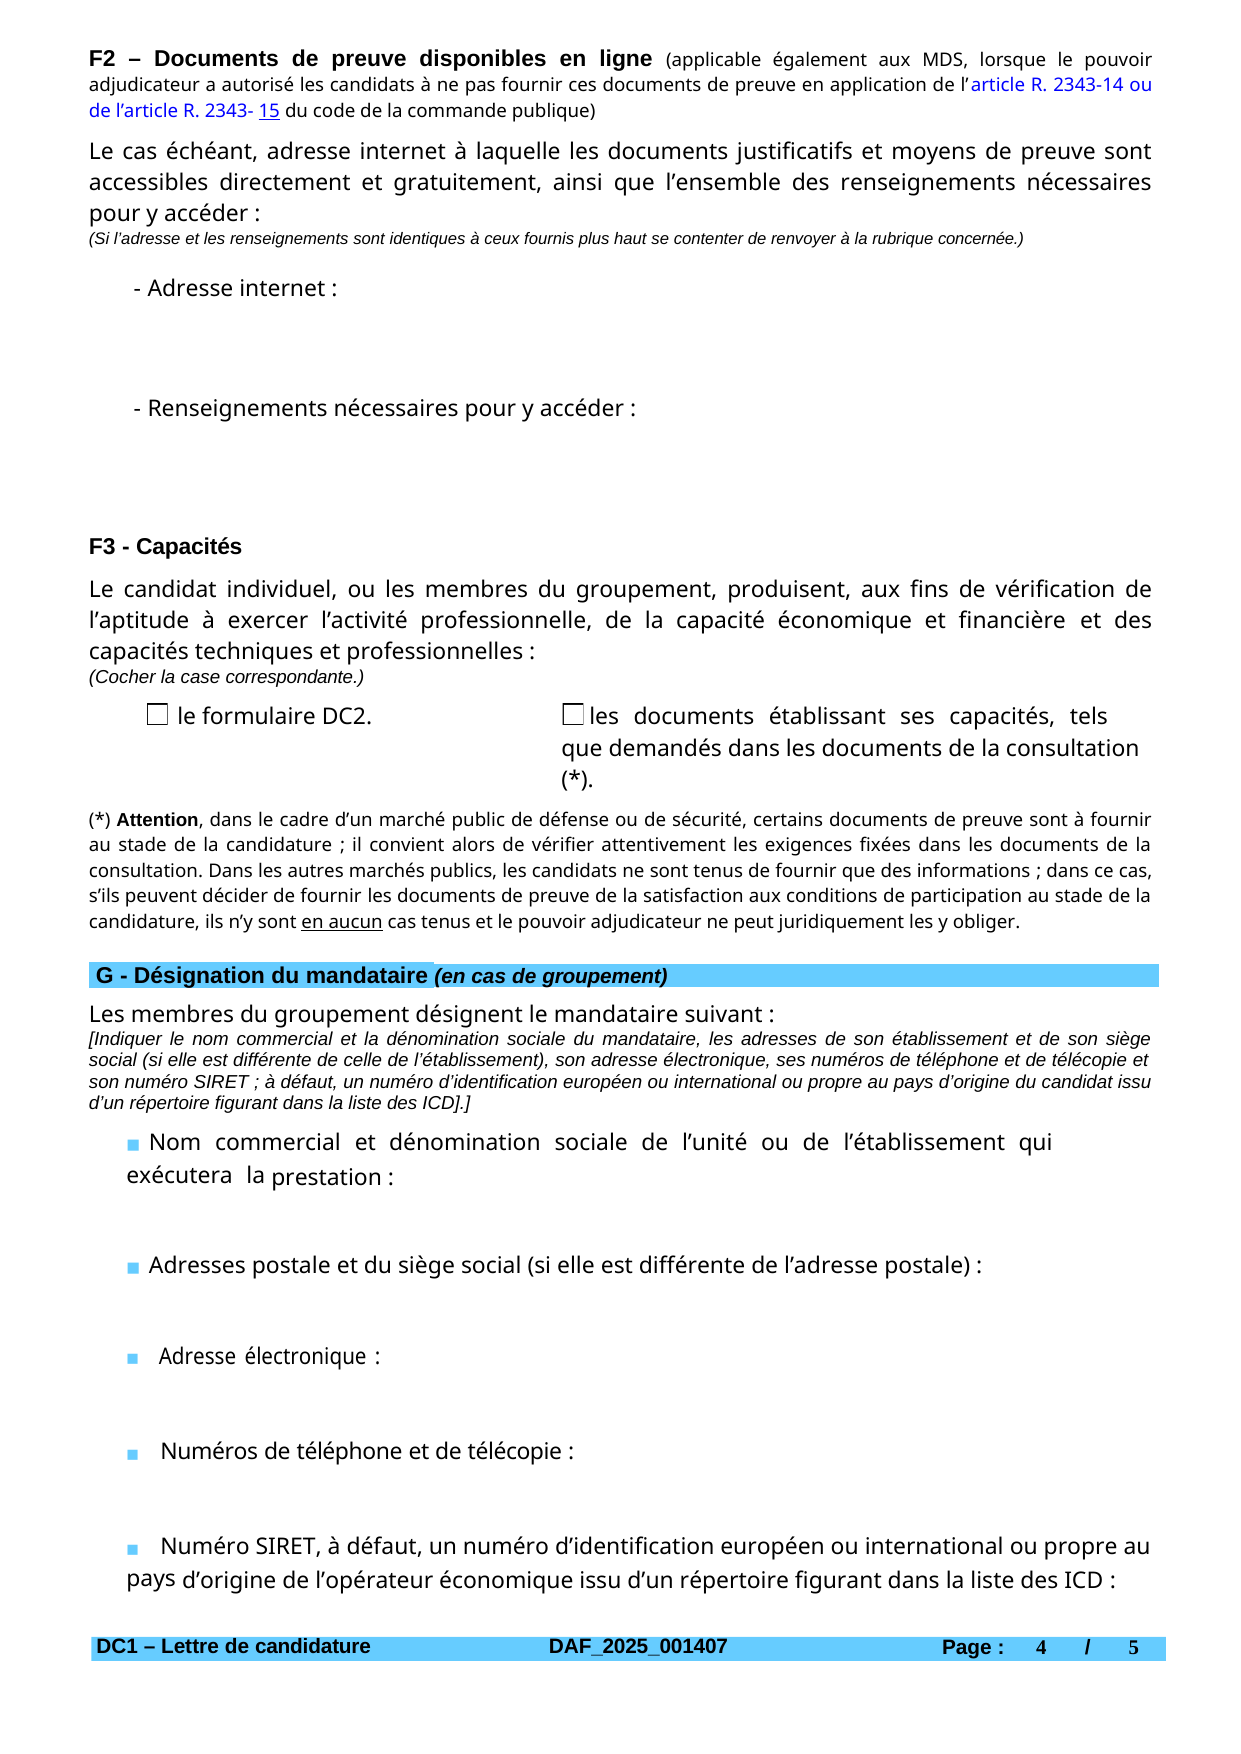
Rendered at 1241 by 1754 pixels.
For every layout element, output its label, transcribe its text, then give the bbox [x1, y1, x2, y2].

text G - Désignation du mandataire (en cas de groupement) [434, 962, 1181, 988]
text [Indiquer le nom commercial et la dénomination sociale du mandataire, les adresses de son établissement et de son siège social (si elle est différente de celle de l’établissement), son adresse électronique, ses numéros de téléphone et de télécopie et son numéro SIRET ; à défaut, un numéro d’identification européen ou international ou propre au pays d’origine du candidat issu d’un répertoire figurant dans la liste des ICD].] [89, 1027, 1152, 1113]
list Renseignements nécessaires pour y accéder : [133, 392, 1181, 423]
list Adresse électronique : [126, 1339, 1181, 1372]
text le formulaire DC2. les documents établissant ses capacités, tels que demandés dans les documents de la consultation (*). [147, 700, 1152, 794]
text (*) Attention, dans le cadre d’un marché public de défense ou de sécurité, certains documents de preuve sont à fournir au stade de la candidature ; il convient alors de vérifier attentivement les exigences fixées dans les documents de la consultation. Dans les autres marchés publics, les candidats ne sont tenus de fournir que des informations ; dans ce cas, s’ils peuvent décider de fournir les documents de preuve de la satisfaction aux conditions de participation au stade de la candidature, ils n’y sont en aucun cas tenus et le pouvoir adjudicateur ne peut juridiquement les y obliger. [89, 806, 1152, 934]
picture [147, 703, 168, 725]
text (Cocher la case correspondante.) [89, 666, 1181, 688]
text Le candidat individuel, ou les membres du groupement, produisent, aux fins de vérification de l’aptitude à exercer l’activité professionnelle, de la capacité économique et financière et des capacités techniques et professionnelles : [89, 572, 1152, 666]
list Numéros de téléphone et de télécopie : [126, 1435, 1181, 1468]
text Les membres du groupement désignent le mandataire suivant : [89, 1001, 1181, 1027]
list Adresse internet : [133, 272, 1181, 303]
list Nom commercial et dénomination sociale de l’unité ou de l’établissement qui exécutera la prestation : [126, 1126, 1152, 1192]
text Le cas échéant, adresse internet à laquelle les documents justificatifs et moyens de preuve sont accessibles directement et gratuitement, ainsi que l’ensemble des renseignements nécessaires pour y accéder : [89, 135, 1153, 228]
text F2 – Documents de preuve disponibles en ligne (applicable également aux MDS, lorsque le pouvoir adjudicateur a autorisé les candidats à ne pas fournir ces documents de preuve en application de l’article R. 2343-14 ou de l’article R. 2343- 15 du code de la commande publique) [89, 45, 1152, 123]
picture [562, 703, 584, 725]
list Adresses postale et du siège social (si elle est différente de l’adresse postale) : [126, 1249, 1181, 1282]
text (Si l’adresse et les renseignements sont identiques à ceux fournis plus haut se contenter de renvoyer à la rubrique concernée.) [89, 229, 1181, 248]
subtitle F3 - Capacités [89, 533, 1181, 560]
list Numéro SIRET, à défaut, un numéro d’identification européen ou international ou propre au pays d’origine de l’opérateur économique issu d’un répertoire figurant dans la liste des ICD : [126, 1531, 1152, 1595]
